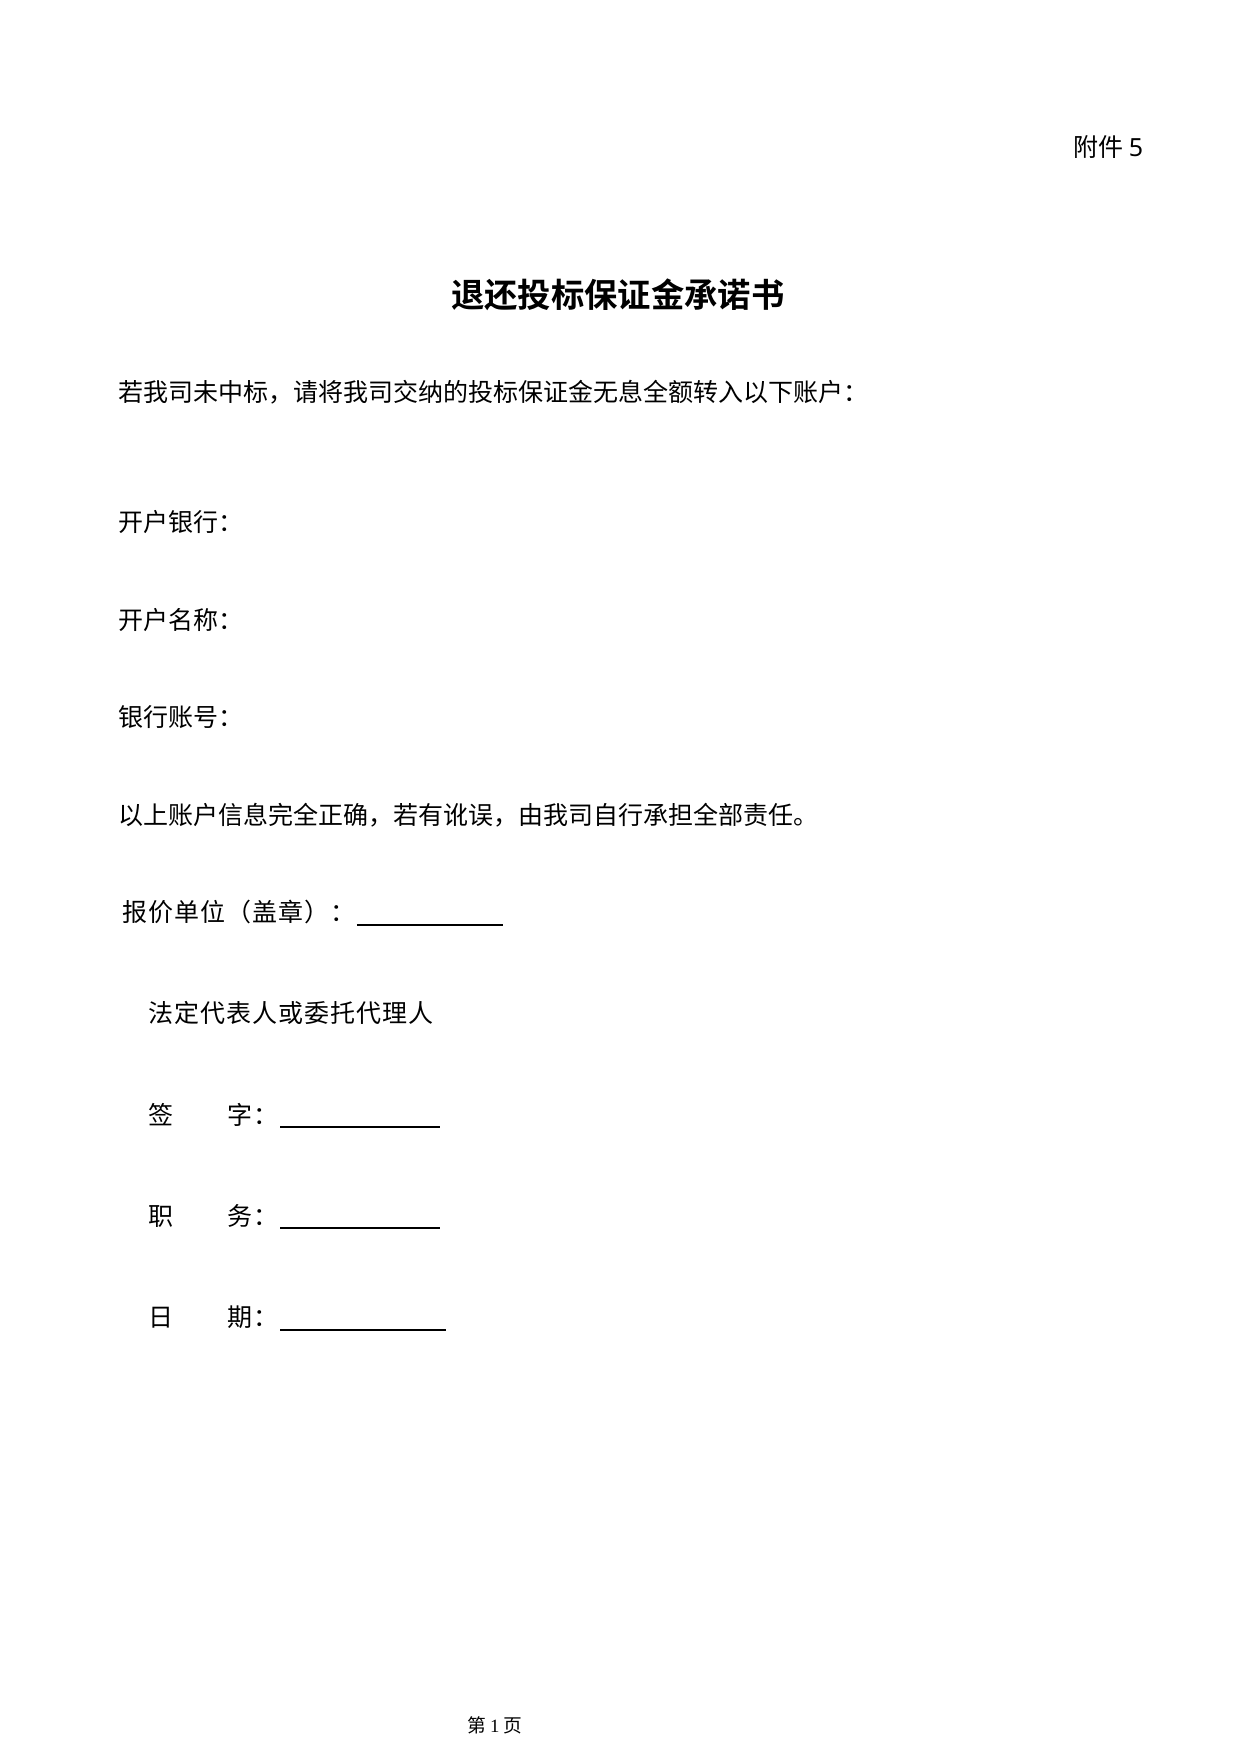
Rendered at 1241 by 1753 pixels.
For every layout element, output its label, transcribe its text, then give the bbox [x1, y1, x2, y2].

text 退还投标保证金承诺书 [92, 261, 1143, 326]
text 职 务： [148, 1182, 1143, 1247]
text 银行账号： [92, 683, 1143, 748]
text 开户名称： [92, 586, 1143, 651]
text 附件5 [92, 113, 1143, 178]
text 日 期： [148, 1283, 1143, 1348]
text 以上账户信息完全正确，若有讹误，由我司自行承担全部责任。 [92, 781, 1143, 846]
text 若我司未中标，请将我司交纳的投标保证金无息全额转入以下账户： [92, 358, 1143, 423]
text 法定代表人或委托代理人 [148, 979, 1143, 1044]
text 报价单位（盖章）： [92, 878, 1143, 943]
text 签 字： [148, 1081, 1143, 1146]
text 开户银行： [92, 488, 1143, 553]
